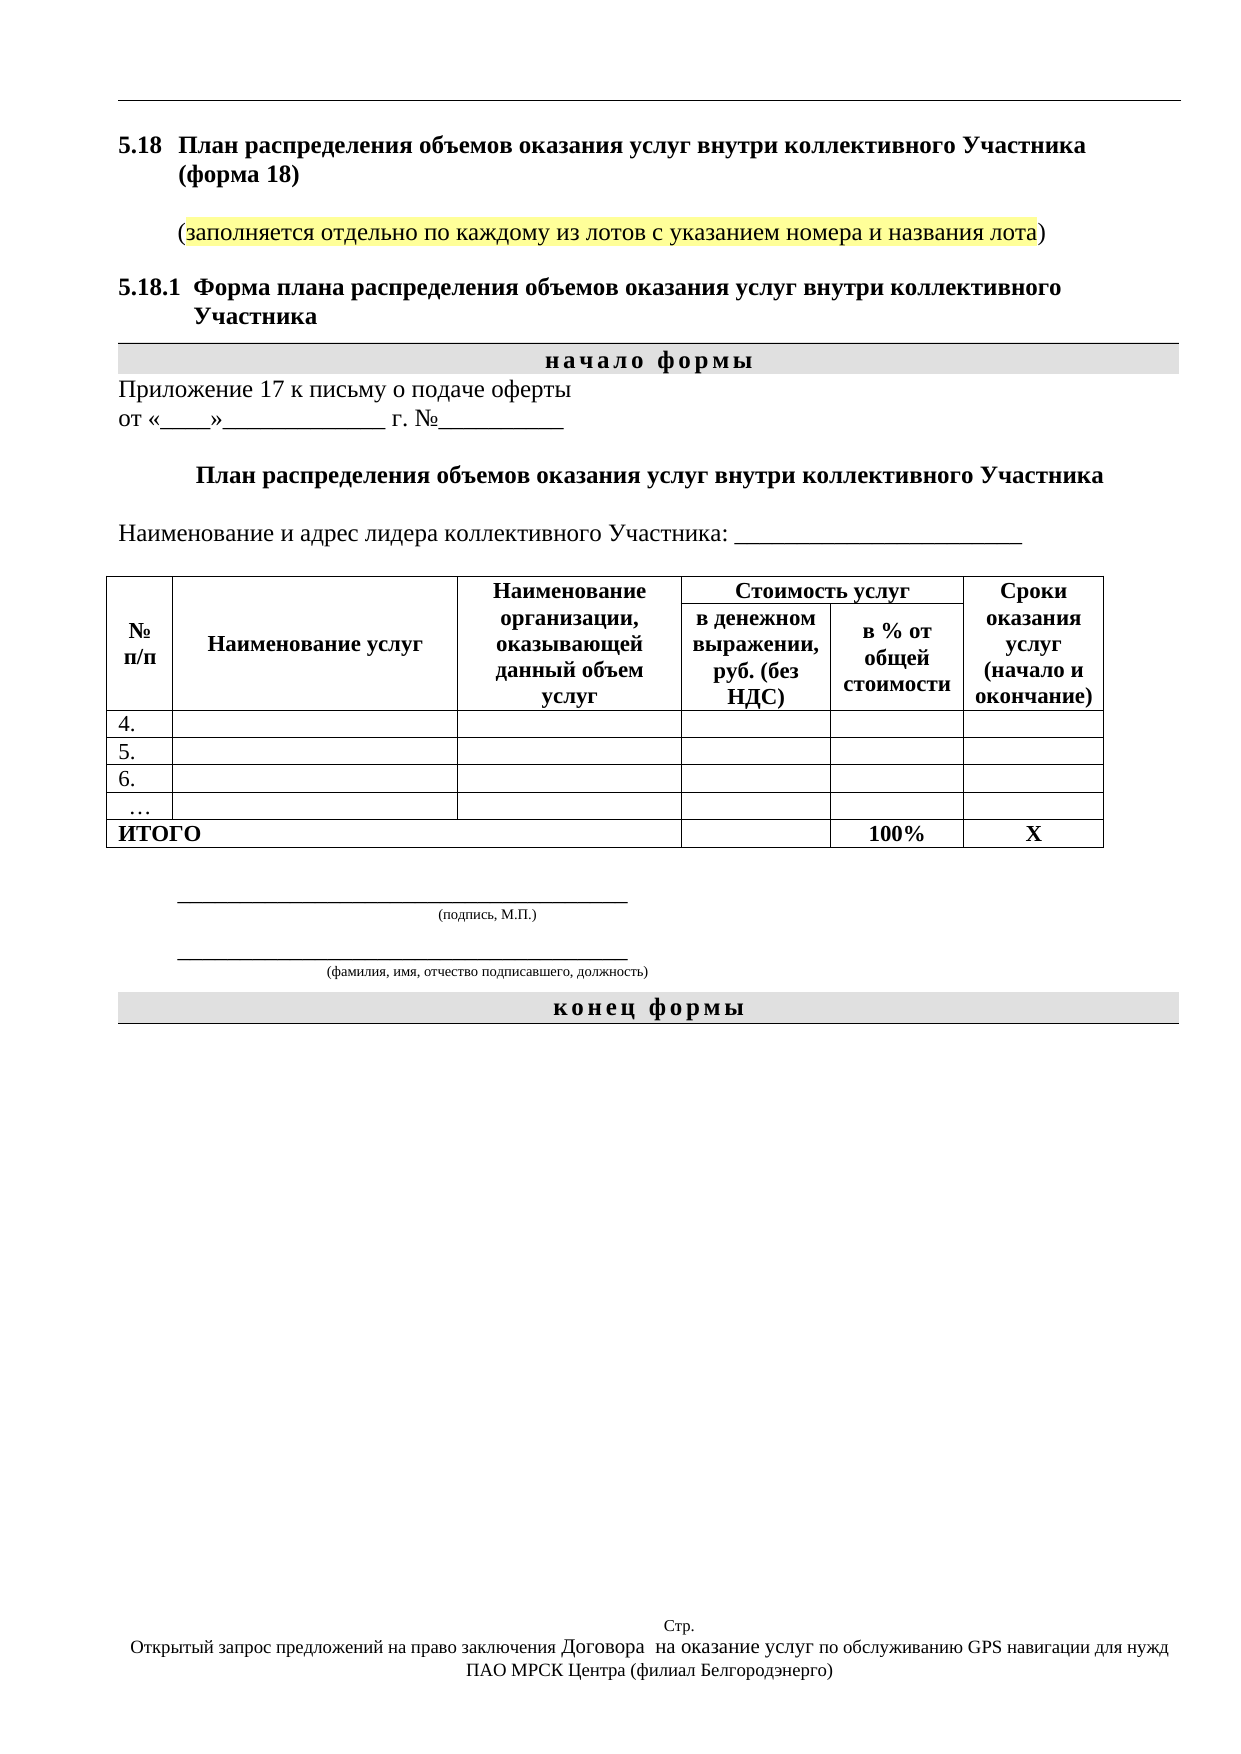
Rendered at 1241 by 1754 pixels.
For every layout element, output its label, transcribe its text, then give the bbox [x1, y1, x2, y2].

text Наименование и адрес лидера коллективного Участника: _______________________ [118, 518, 1181, 547]
table_cell [831, 711, 963, 737]
table_cell [831, 738, 963, 764]
text ____________________________________ [118, 877, 1181, 906]
table_cell [458, 765, 681, 792]
text начало формы [118, 344, 1179, 374]
table_header № п/п [107, 577, 172, 709]
table_cell 100% [831, 820, 963, 847]
text План распределения объемов оказания услуг внутри коллективного Участника [118, 461, 1181, 489]
table_cell [458, 793, 681, 819]
table_cell [831, 793, 963, 819]
subtitle План распределения объемов оказания услуг внутри коллективного Участника (форма 18) [118, 130, 1181, 188]
table_cell [682, 711, 830, 737]
table_cell [831, 765, 963, 792]
table_cell [682, 765, 830, 792]
table_header Наименование услуг [173, 577, 457, 709]
text конец формы [118, 992, 1179, 1023]
table_cell [964, 765, 1103, 792]
subtitle Форма плана распределения объемов оказания услуг внутри коллективного Участника [118, 272, 1181, 330]
table_cell [173, 711, 457, 737]
table_header Наименование организации, оказывающей данный объем услуг [458, 577, 681, 709]
table_cell [682, 738, 830, 764]
table_cell [107, 738, 172, 764]
table_cell [964, 738, 1103, 764]
table_cell [107, 765, 172, 792]
table_cell [682, 820, 830, 847]
table_cell Х [964, 820, 1103, 847]
table_cell в % от общей стоимости [831, 604, 963, 709]
table_cell [964, 793, 1103, 819]
table_cell [173, 765, 457, 792]
table_cell [682, 793, 830, 819]
table_cell ИТОГО [107, 820, 681, 847]
text (подпись, М.П.) [118, 906, 797, 934]
table_header Сроки оказания услуг (начало и окончание) [964, 577, 1103, 709]
table_header Стоимость услуг [682, 577, 963, 603]
table_cell [458, 738, 681, 764]
table_cell [173, 738, 457, 764]
table_cell [458, 711, 681, 737]
text Приложение 17 к письму о подаче оферты от «____»_____________ г. №__________ [118, 374, 1181, 432]
table_cell … [107, 793, 172, 819]
text ____________________________________ [118, 934, 1181, 963]
table_cell [173, 793, 457, 819]
text (фамилия, имя, отчество подписавшего, должность) [118, 963, 797, 992]
table_cell в денежном выражении, руб. (без НДС) [682, 604, 830, 709]
table_cell [964, 711, 1103, 737]
table_cell [107, 711, 172, 737]
